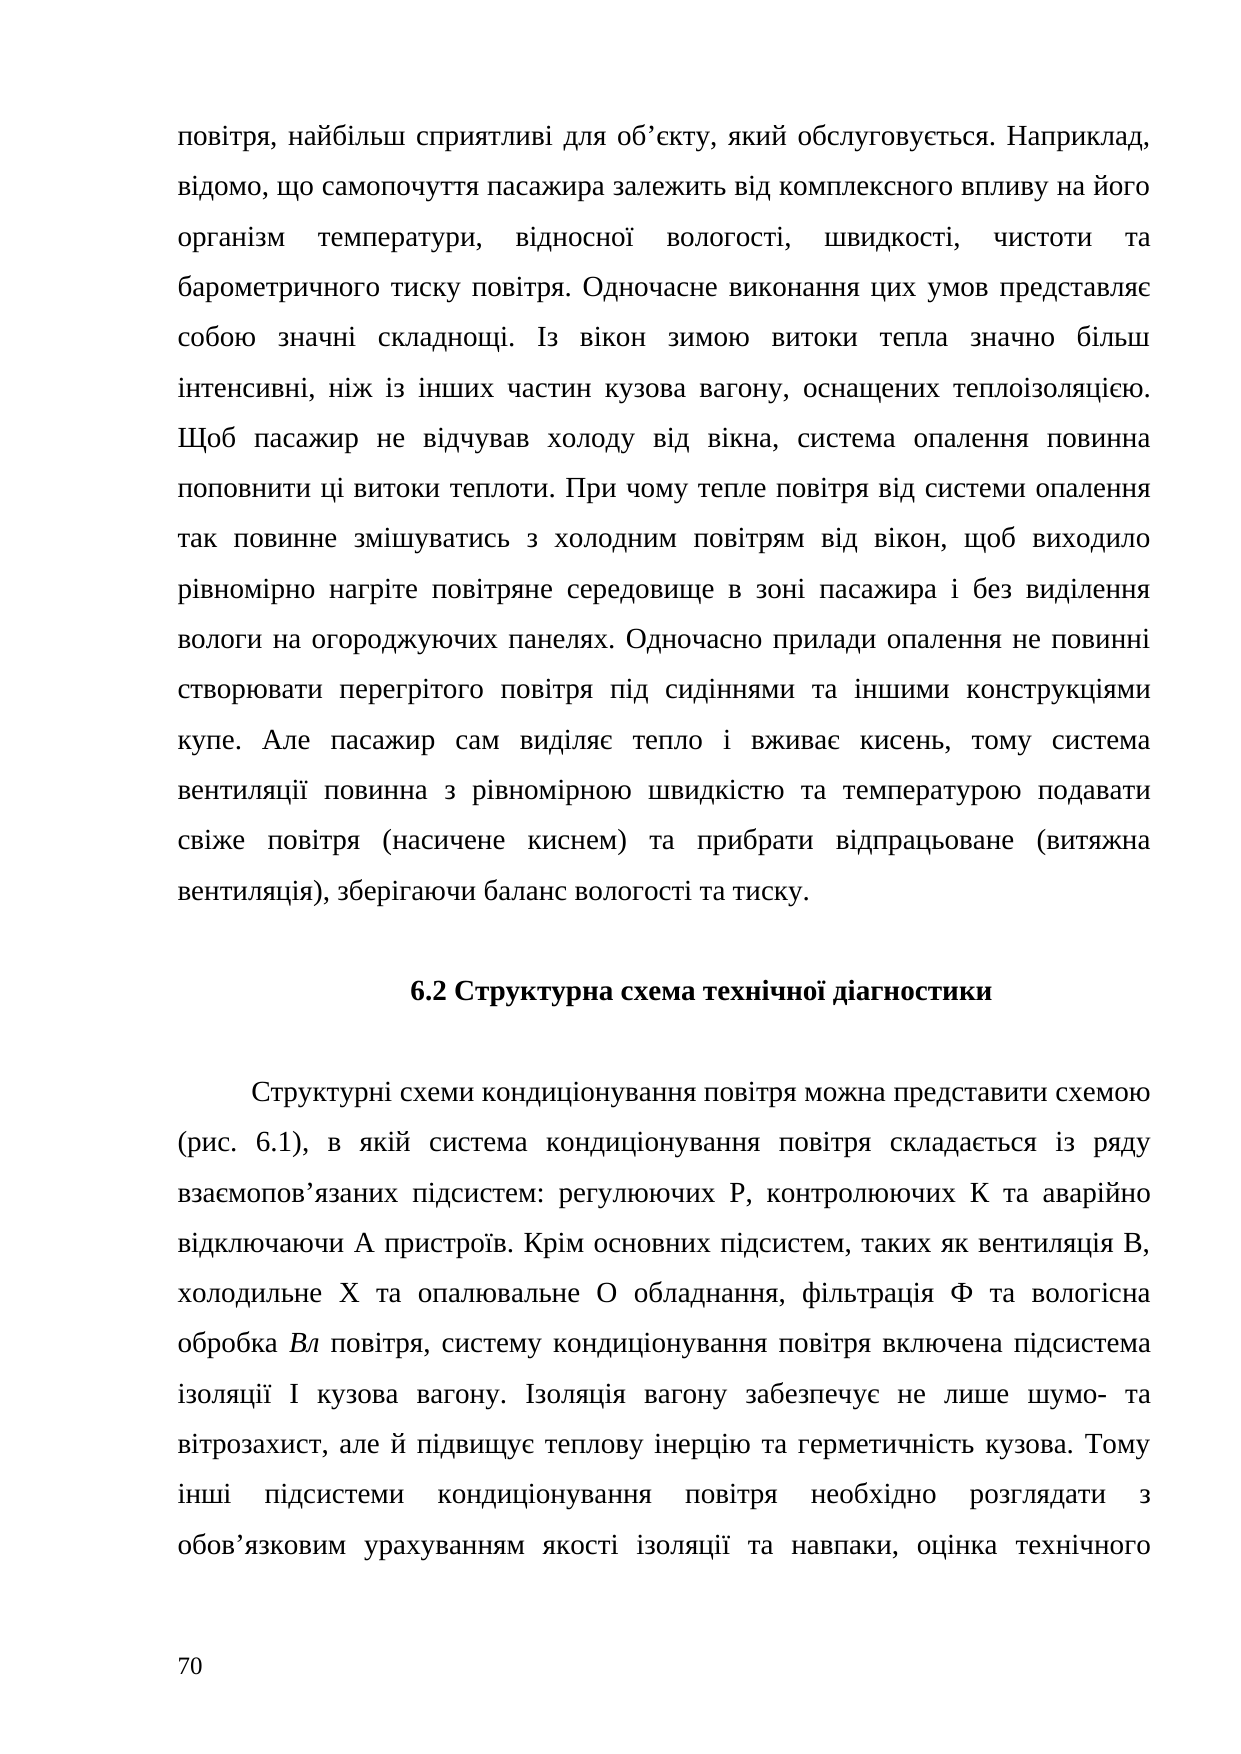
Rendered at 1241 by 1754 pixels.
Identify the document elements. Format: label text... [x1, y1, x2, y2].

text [177, 118, 1152, 906]
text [177, 1074, 1152, 1560]
text 6.2 Структурна схема технічної діагностики [251, 973, 1152, 1007]
